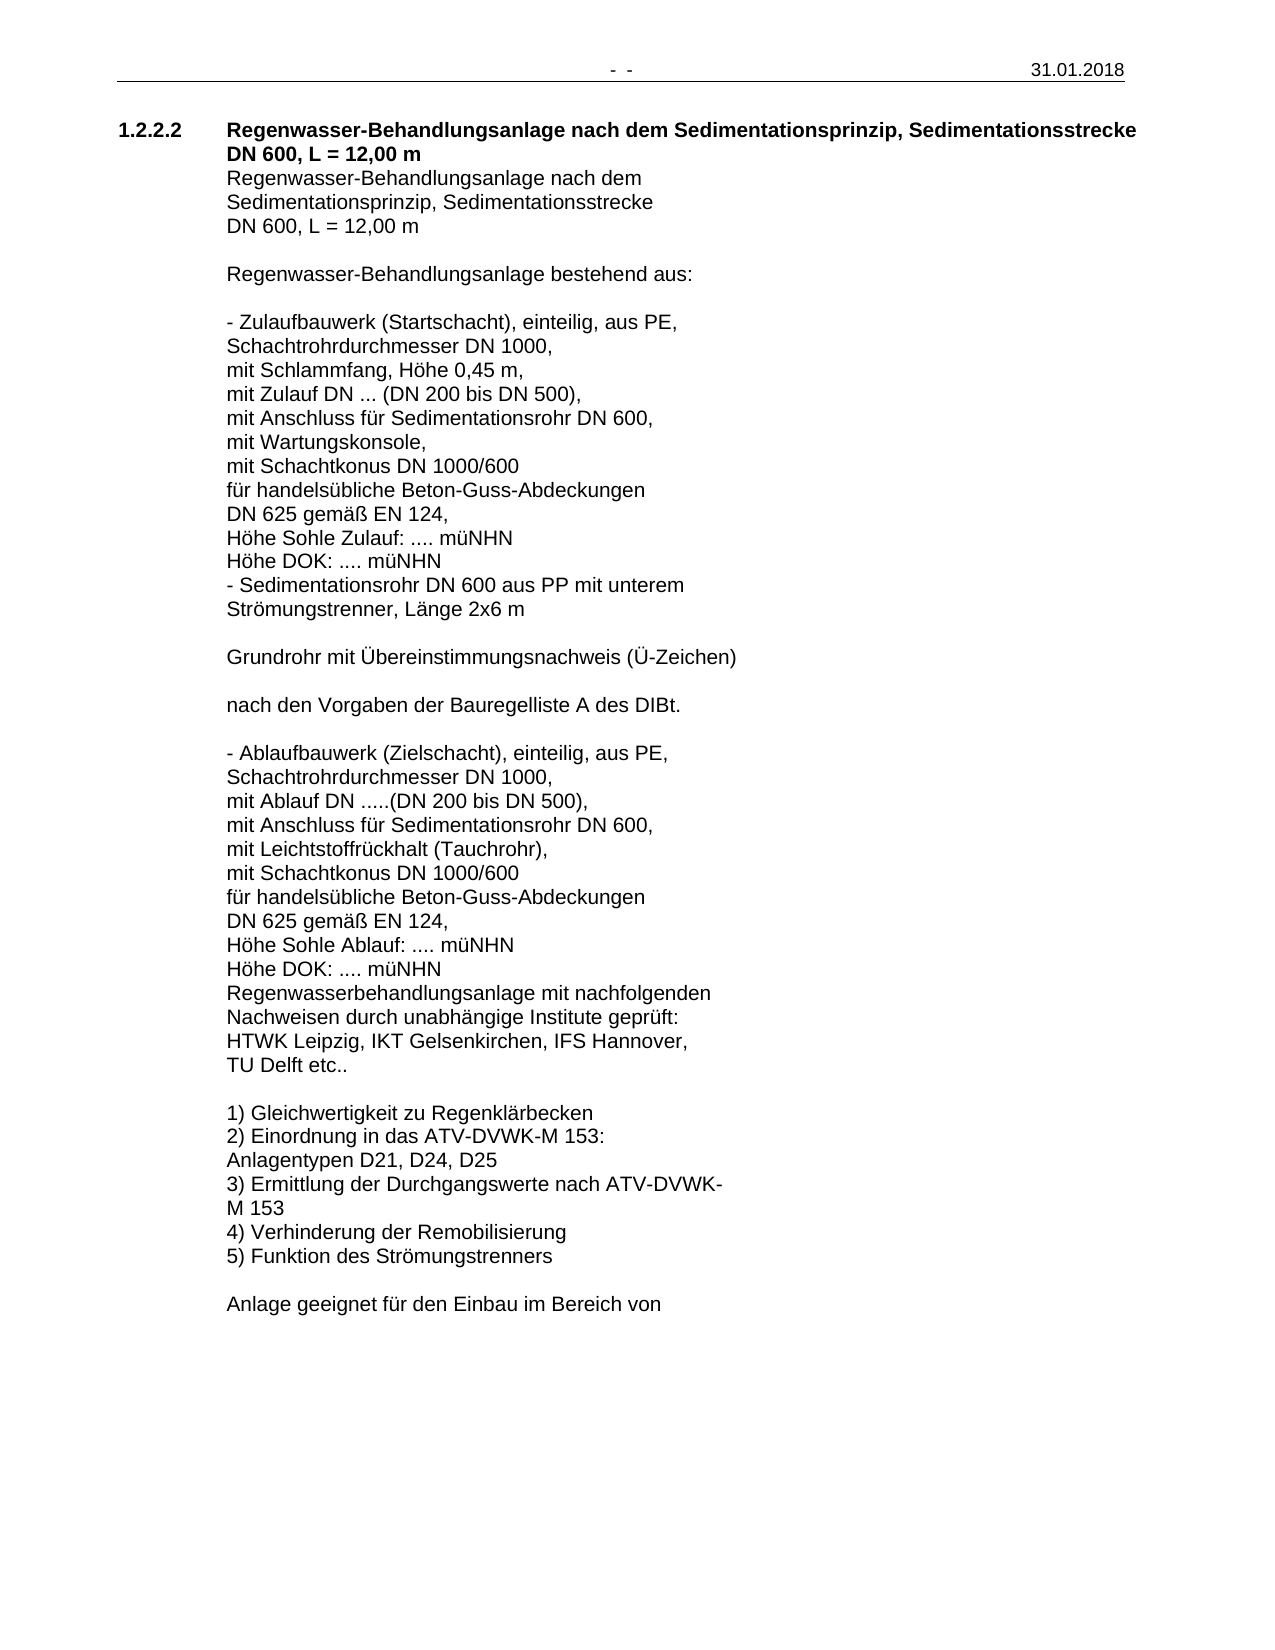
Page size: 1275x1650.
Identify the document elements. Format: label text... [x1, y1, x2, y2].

text 1.2.2.2 Regenwasser-Behandlungsanlage nach dem Sedimentationsprinzip, Sedimentationsstrecke DN 600, L = 12,00 m [118, 118, 1157, 166]
text HTWK Leipzig, IKT Gelsenkirchen, IFS Hannover, TU Delft etc.. 1) Gleichwertigkeit zu Regenklärbecken 2) Einordnung in das ATV-DVWK-M 153: Anlagentypen D21, D24, D25 3) Ermittlung der Durchgangswerte nach ATV-DVWK-M 153 4) Verhinderung der Remobilisierung 5) Funktion des Strömungstrenners Anlage geeignet für den Einbau im Bereich von [226, 1028, 738, 1316]
text Regenwasser-Behandlungsanlage nach dem Sedimentationsprinzip, Sedimentationsstrecke DN 600, L = 12,00 m Regenwasser-Behandlungsanlage bestehend aus: - Zulaufbauwerk (Startschacht), einteilig, aus PE, Schachtrohrdurchmesser DN 1000, mit Schlammfang, Höhe 0,45 m, mit Zulauf DN ... (DN 200 bis DN 500), mit Anschluss für Sedimentationsrohr DN 600, mit Wartungskonsole, mit Schachtkonus DN 1000/600 für handelsübliche Beton-Guss-Abdeckungen DN 625 gemäß EN 124, Höhe Sohle Zulauf: .... müNHN [226, 166, 738, 549]
text Regenwasserbehandlungsanlage mit nachfolgenden [226, 981, 738, 1004]
text - Sedimentationsrohr DN 600 aus PP mit unterem Strömungstrenner, Länge 2x6 m Grundrohr mit Übereinstimmungsnachweis (Ü-Zeichen) nach den Vorgaben der Bauregelliste A des DIBt. - Ablaufbauwerk (Zielschacht), einteilig, aus PE, Schachtrohrdurchmesser DN 1000, mit Ablauf DN .....(DN 200 bis DN 500), mit Anschluss für Sedimentationsrohr DN 600, mit Leichtstoffrückhalt (Tauchrohr), mit Schachtkonus DN 1000/600 für handelsübliche Beton-Guss-Abdeckungen DN 625 gemäß EN 124, Höhe Sohle Ablauf: .... müNHN [226, 573, 738, 957]
text Höhe DOK: .... müNHN [226, 957, 738, 981]
text Nachweisen durch unabhängige Institute geprüft: [226, 1004, 738, 1028]
text Höhe DOK: .... müNHN [226, 549, 738, 573]
